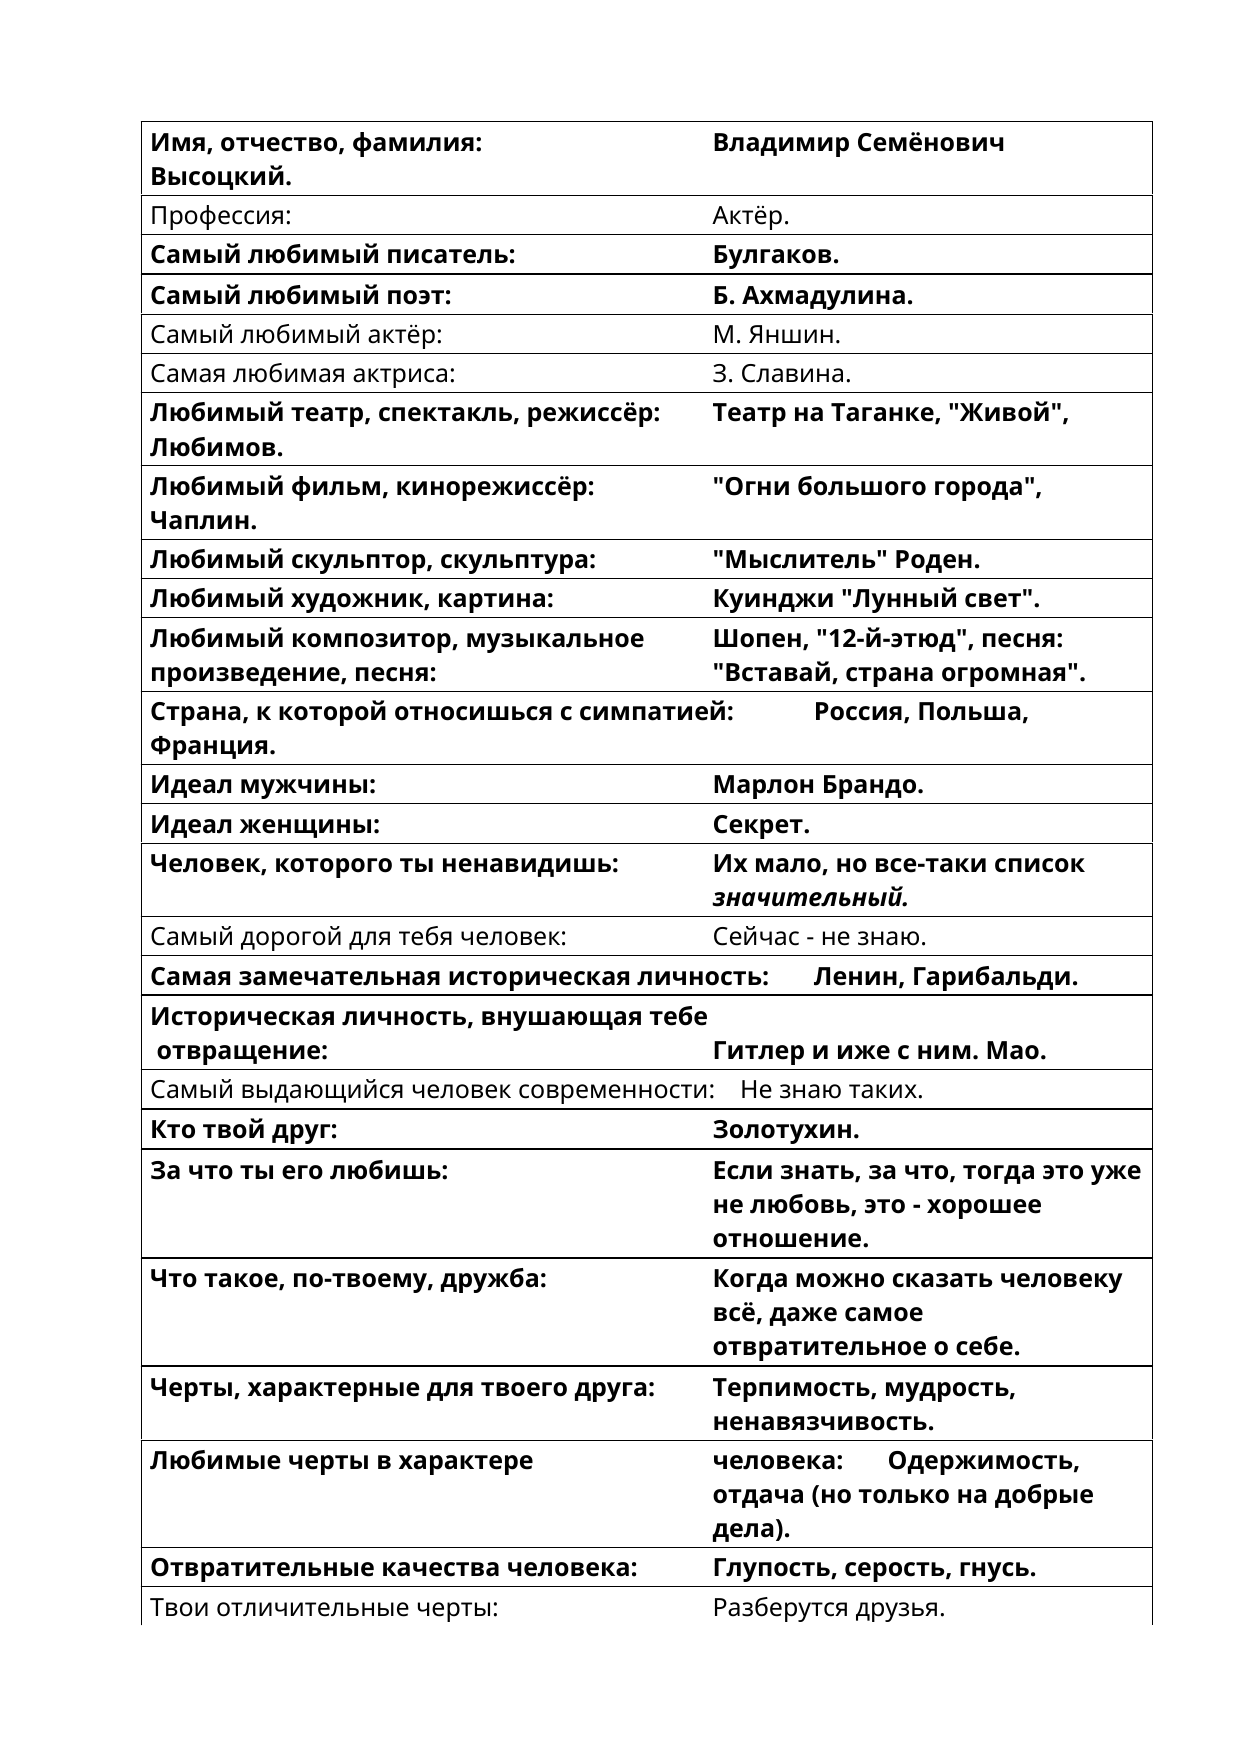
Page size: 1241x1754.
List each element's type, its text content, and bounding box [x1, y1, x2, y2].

text Любимые черты в характере человека: Одержимость, отдача (но только на добрые дела). [142, 1441, 1152, 1547]
text Любимый фильм, кинорежиссёр: "Огни большого города", Чаплин. [142, 466, 1152, 539]
text Самый выдающийся человек современности: Не знаю таких. [142, 1070, 1152, 1108]
text Любимый скульптор, скульптура: "Мыслитель" Роден. [142, 540, 1152, 578]
text Твои отличительные черты: Разберутся друзья. [142, 1587, 1152, 1625]
text Самый любимый поэт: Б. Ахмадулина. [142, 275, 1152, 313]
text Самая замечательная историческая личность: Ленин, Гарибальди. [142, 956, 1152, 994]
text Идеал мужчины: Марлон Брандо. [142, 765, 1152, 803]
text Что такое, по-твоему, дружба: Когда можно сказать человеку всё, даже самое отвратительное о себе. [142, 1259, 1152, 1365]
text Самый любимый писатель: Булгаков. [142, 235, 1152, 273]
text Имя, отчество, фамилия: Владимир Семёнович Высоцкий. [142, 122, 1152, 194]
text Любимый композитор, музыкальное Шопен, "12-й-этюд", песня: произведение, песня: "Вставай, страна огромная". [142, 618, 1152, 691]
text Самая любимая актриса: З. Славина. [142, 354, 1152, 392]
text Страна, к которой относишься с симпатией: Россия, Польша, Франция. [142, 692, 1152, 764]
text За что ты его любишь: Если знать, за что, тогда это уже не любовь, это - хорошее отношение. [142, 1150, 1152, 1257]
text Любимый художник, картина: Куинджи "Лунный свет". [142, 579, 1152, 617]
text Любимый театр, спектакль, режиссёр: Театр на Таганке, "Живой", Любимов. [142, 393, 1152, 465]
text Черты, характерные для твоего друга: Терпимость, мудрость, ненавязчивость. [142, 1367, 1152, 1439]
text Идеал женщины: Секрет. [142, 804, 1152, 842]
text Историческая личность, внушающая тебе отвращение: Гитлер и иже с ним. Мао. [142, 996, 1152, 1069]
text Отвратительные качества человека: Глупость, серость, гнусь. [142, 1548, 1152, 1586]
text Человек, которого ты ненавидишь: Их мало, но все-таки список значительный. [142, 844, 1152, 916]
text Самый любимый актёр: М. Яншин. [142, 315, 1152, 353]
text Самый дорогой для тебя человек: Сейчас - не знаю. [142, 917, 1152, 955]
text Кто твой друг: Золотухин. [142, 1110, 1152, 1148]
text Профессия: Актёр. [142, 196, 1152, 234]
